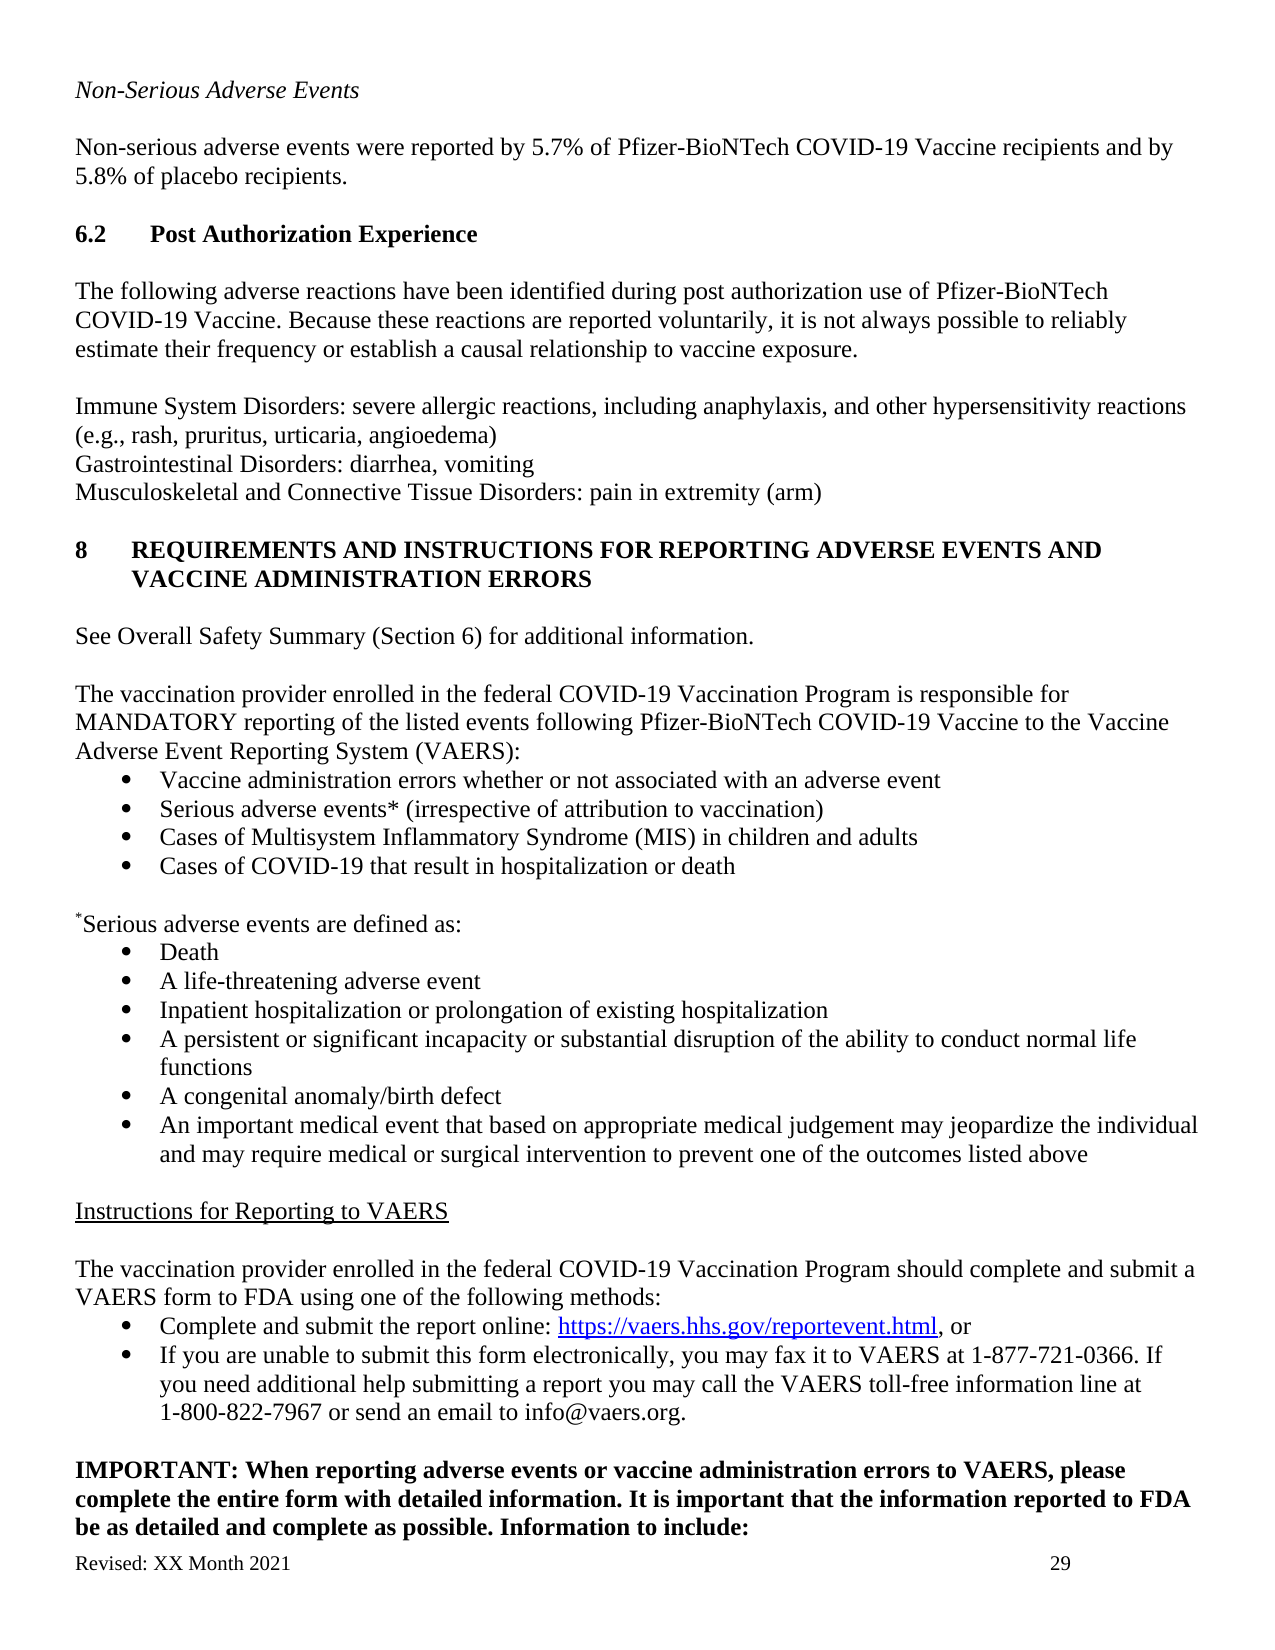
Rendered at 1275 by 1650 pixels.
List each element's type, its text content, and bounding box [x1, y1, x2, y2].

list Inpatient hospitalization or prolongation of existing hospitalization [122, 995, 1200, 1024]
text Musculoskeletal and Connective Tissue Disorders: pain in extremity (arm) [75, 477, 1200, 506]
list A life-threatening adverse event [122, 966, 1200, 995]
text Immune System Disorders: severe allergic reactions, including anaphylaxis, and other hypersensitivity reactions (e.g., rash, pruritus, urticaria, angioedema) [75, 391, 1200, 449]
list A persistent or significant incapacity or substantial disruption of the ability to conduct normal life functions [122, 1024, 1200, 1081]
list A congenital anomaly/birth defect [122, 1081, 1200, 1110]
text The following adverse reactions have been identified during post authorization use of Pfizer-BioNTech COVID-19 Vaccine. Because these reactions are reported voluntarily, it is not always possible to reliably estimate their frequency or establish a causal relationship to vaccine exposure. [75, 276, 1200, 362]
text Non-Serious Adverse Events [75, 75, 1200, 104]
text The vaccination provider enrolled in the federal COVID-19 Vaccination Program should complete and submit a VAERS form to FDA using one of the following methods: [75, 1254, 1200, 1311]
list Cases of COVID-19 that result in hospitalization or death [122, 851, 1200, 880]
list Serious adverse events* (irrespective of attribution to vaccination) [122, 794, 1200, 822]
text Gastrointestinal Disorders: diarrhea, vomiting [75, 449, 1200, 477]
text *Serious adverse events are defined as: [75, 909, 1200, 937]
list Death [122, 937, 1200, 966]
list Vaccine administration errors whether or not associated with an adverse event [122, 765, 1200, 794]
list An important medical event that based on appropriate medical judgement may jeopardize the individual and may require medical or surgical intervention to prevent one of the outcomes listed above [122, 1110, 1200, 1167]
text IMPORTANT: When reporting adverse events or vaccine administration errors to VAERS, please complete the entire form with detailed information. It is important that the information reported to FDA be as detailed and complete as possible. Information to include: [75, 1455, 1200, 1541]
list If you are unable to submit this form electronically, you may fax it to VAERS at 1-877-721-0366. If you need additional help submitting a report you may call the VAERS toll-free information line at 1-800-822-7967 or send an email to info@vaers.org. [122, 1340, 1200, 1426]
text Instructions for Reporting to VAERS [75, 1196, 1200, 1225]
text See Overall Safety Summary (Section 6) for additional information. [75, 621, 1200, 650]
text 8 REQUIREMENTS AND INSTRUCTIONS FOR REPORTING ADVERSE EVENTS AND VACCINE ADMINISTRATION ERRORS [75, 535, 1200, 592]
text Non-serious adverse events were reported by 5.7% of Pfizer-BioNTech COVID-19 Vaccine recipients and by 5.8% of placebo recipients. [75, 132, 1200, 190]
list Complete and submit the report online: https://vaers.hhs.gov/reportevent.html, or [122, 1311, 1200, 1340]
text 6.2 Post Authorization Experience [75, 219, 1200, 247]
text The vaccination provider enrolled in the federal COVID-19 Vaccination Program is responsible for MANDATORY reporting of the listed events following Pfizer-BioNTech COVID-19 Vaccine to the Vaccine Adverse Event Reporting System (VAERS): [75, 679, 1200, 765]
list Cases of Multisystem Inflammatory Syndrome (MIS) in children and adults [122, 822, 1200, 851]
